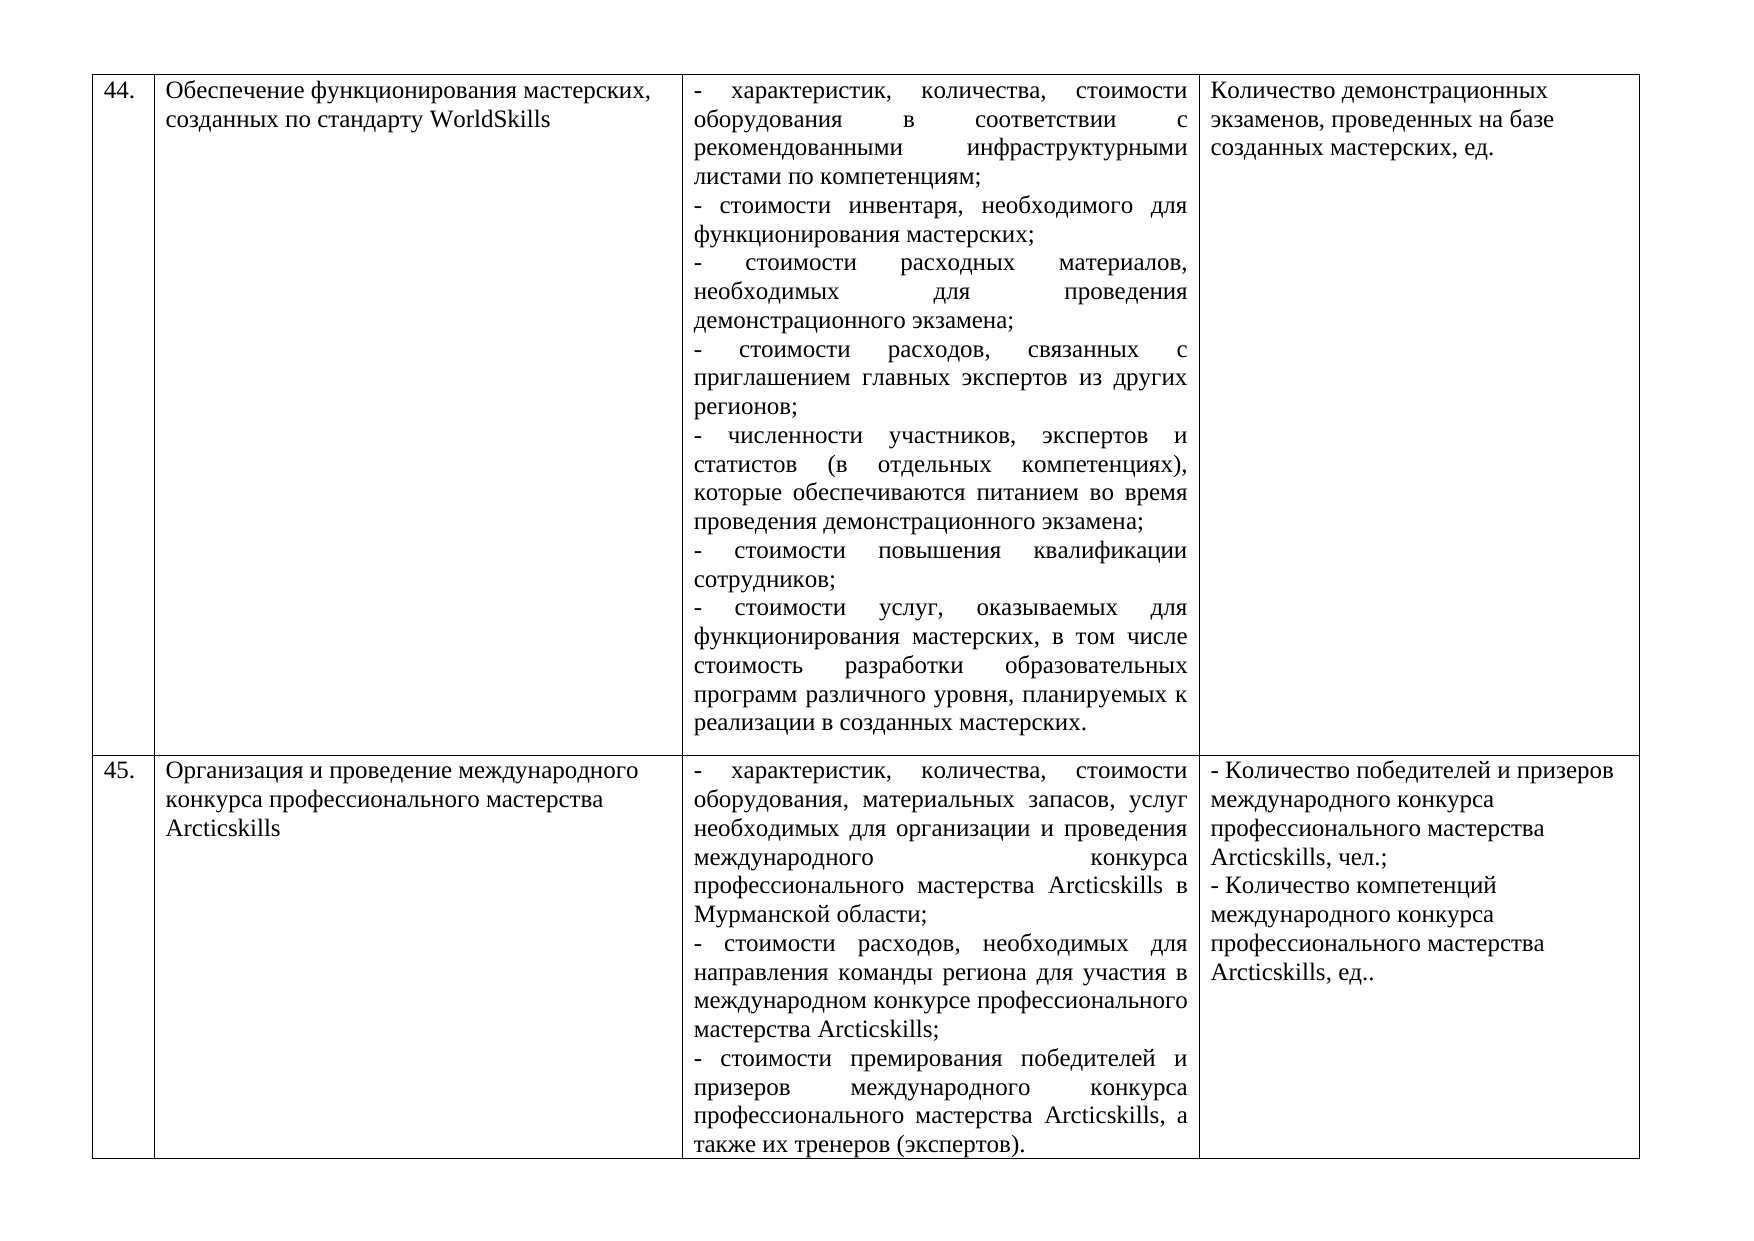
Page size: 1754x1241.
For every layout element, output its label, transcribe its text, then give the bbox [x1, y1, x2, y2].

table_cell 44. [93, 75, 154, 754]
table_cell Количество демонстрационных экзаменов, проведенных на базе созданных мастерских, ед. [1200, 75, 1639, 754]
table_cell 45. [93, 756, 154, 1158]
table_cell - Количество победителей и призеров международного конкурса профессионального мастерства Arcticskills, чел.; - Количество компетенций международного конкурса профессионального мастерства Arcticskills, ед.. [1200, 756, 1639, 1158]
table_cell Организация и проведение международного конкурса профессионального мастерства Arсticskills [155, 756, 682, 1158]
table_cell - характеристик, количества, стоимости оборудования, материальных запасов, услуг необходимых для организации и проведения международного конкурса профессионального мастерства Arcticskills в Мурманской области; - стоимости расходов, необходимых для направления команды региона для участия в международном конкурсе профессионального мастерства Arcticskills; - стоимости премирования победителей и призеров международного конкурса профессионального мастерства Arcticskills, а также их тренеров (экспертов). [683, 756, 1199, 1158]
table_cell Обеспечение функционирования мастерских, созданных по стандарту WorldSkills [155, 75, 682, 754]
table_cell - характеристик, количества, стоимости оборудования в соответствии с рекомендованными инфраструктурными листами по компетенциям; - стоимости инвентаря, необходимого для функционирования мастерских; - стоимости расходных материалов, необходимых для проведения демонстрационного экзамена; - стоимости расходов, связанных с приглашением главных экспертов из других регионов; - численности участников, экспертов и статистов (в отдельных компетенциях), которые обеспечиваются питанием во время проведения демонстрационного экзамена; - стоимости повышения квалификации сотрудников; - стоимости услуг, оказываемых для функционирования мастерских, в том числе стоимость разработки образовательных программ различного уровня, планируемых к реализации в созданных мастерских. [683, 75, 1199, 754]
